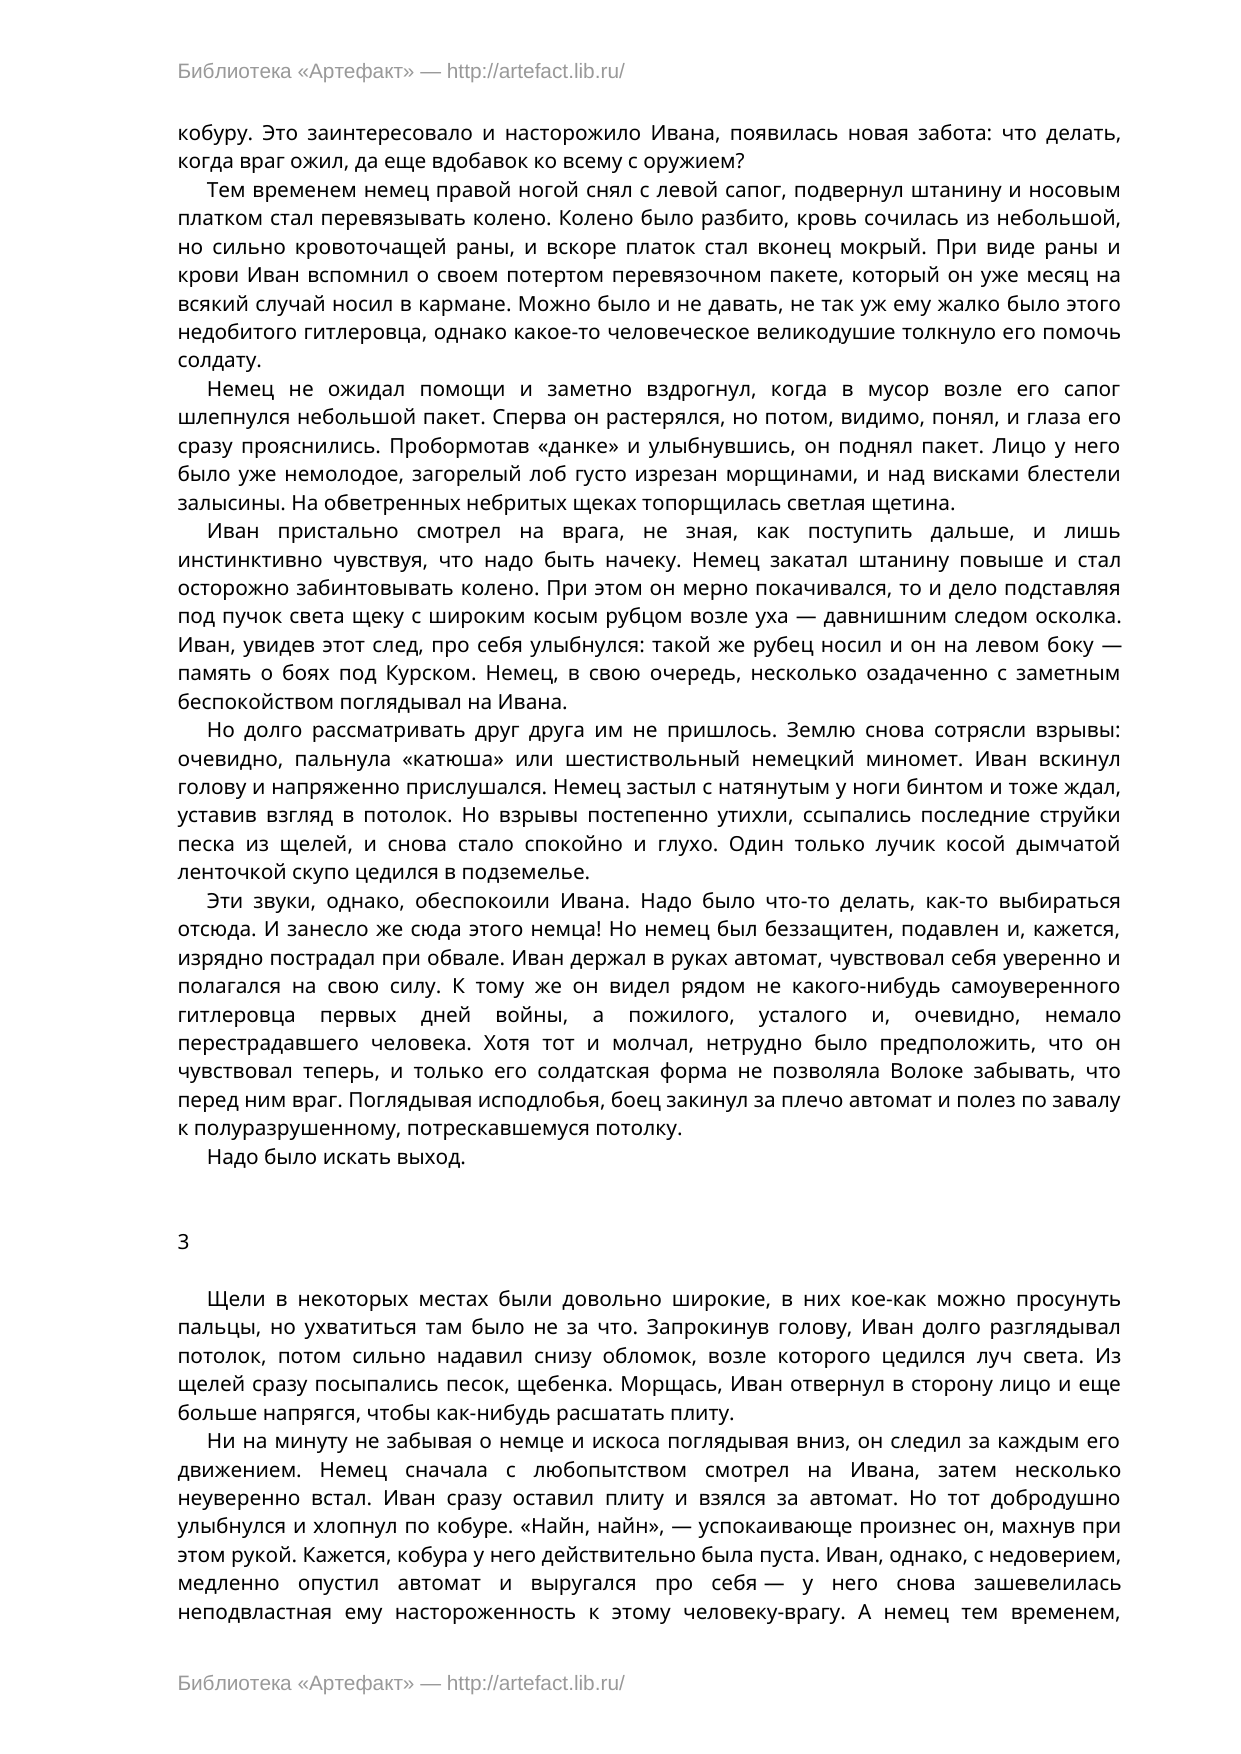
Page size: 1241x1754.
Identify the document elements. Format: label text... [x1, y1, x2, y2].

text Эти звуки, однако, обеспокоили Ивана. Надо было что-то делать, как-то выбираться отсюда. И занесло же сюда этого немца! Но немец был беззащитен, подавлен и, кажется, изрядно пострадал при обвале. Иван держал в руках автомат, чувствовал себя уверенно и полагался на свою силу. К тому же он видел рядом не какого-нибудь самоуверенного гитлеровца первых дней войны, а пожилого, усталого и, очевидно, немало перестрадавшего человека. Хотя тот и молчал, нетрудно было предположить, что он чувствовал теперь, и только его солдатская форма не позволяла Волоке забывать, что перед ним враг. Поглядывая исподлобья, боец закинул за плечо автомат и полез по завалу к полуразрушенному, потрескавшемуся потолку. [177, 886, 1122, 1142]
text Но долго рассматривать друг друга им не пришлось. Землю снова сотрясли взрывы: очевидно, пальнула «катюша» или шестиствольный немецкий миномет. Иван вскинул голову и напряженно прислушался. Немец застыл с натянутым у ноги бинтом и тоже ждал, уставив взгляд в потолок. Но взрывы постепенно утихли, ссыпались последние струйки песка из щелей, и снова стало спокойно и глухо. Один только лучик косой дымчатой ленточкой скупо цедился в подземелье. [177, 715, 1122, 886]
text Надо было искать выход. [177, 1142, 1122, 1170]
text Щели в некоторых местах были довольно широкие, в них кое-как можно просунуть пальцы, но ухватиться там было не за что. Запрокинув голову, Иван долго разглядывал потолок, потом сильно надавил снизу обломок, возле которого цедился луч света. Из щелей сразу посыпались песок, щебенка. Морщась, Иван отвернул в сторону лицо и еще больше напрягся, чтобы как-нибудь расшатать плиту. [177, 1284, 1122, 1426]
text Тем временем немец правой ногой снял с левой сапог, подвернул штанину и носовым платком стал перевязывать колено. Колено было разбито, кровь сочилась из небольшой, но сильно кровоточащей раны, и вскоре платок стал вконец мокрый. При виде раны и крови Иван вспомнил о своем потертом перевязочном пакете, который он уже месяц на всякий случай носил в кармане. Можно было и не давать, не так уж ему жалко было этого недобитого гитлеровца, однако какое-то человеческое великодушие толкнуло его помочь солдату. [177, 175, 1122, 374]
text Немец не ожидал помощи и заметно вздрогнул, когда в мусор возле его сапог шлепнулся небольшой пакет. Сперва он растерялся, но потом, видимо, понял, и глаза его сразу прояснились. Пробормотав «данке» и улыбнувшись, он поднял пакет. Лицо у него было уже немолодое, загорелый лоб густо изрезан морщинами, и над висками блестели залысины. На обветренных небритых щеках топорщилась светлая щетина. [177, 374, 1122, 516]
subtitle 3 [177, 1227, 1122, 1256]
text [177, 118, 1122, 175]
text Иван пристально смотрел на врага, не зная, как поступить дальше, и лишь инстинктивно чувствуя, что надо быть начеку. Немец закатал штанину повыше и стал осторожно забинтовывать колено. При этом он мерно покачивался, то и дело подставляя под пучок света щеку с широким косым рубцом возле уха — давнишним следом осколка. Иван, увидев этот след, про себя улыбнулся: такой же рубец носил и он на левом боку — память о боях под Курском. Немец, в свою очередь, несколько озадаченно с заметным беспокойством поглядывал на Ивана. [177, 516, 1122, 715]
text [177, 1426, 1122, 1625]
